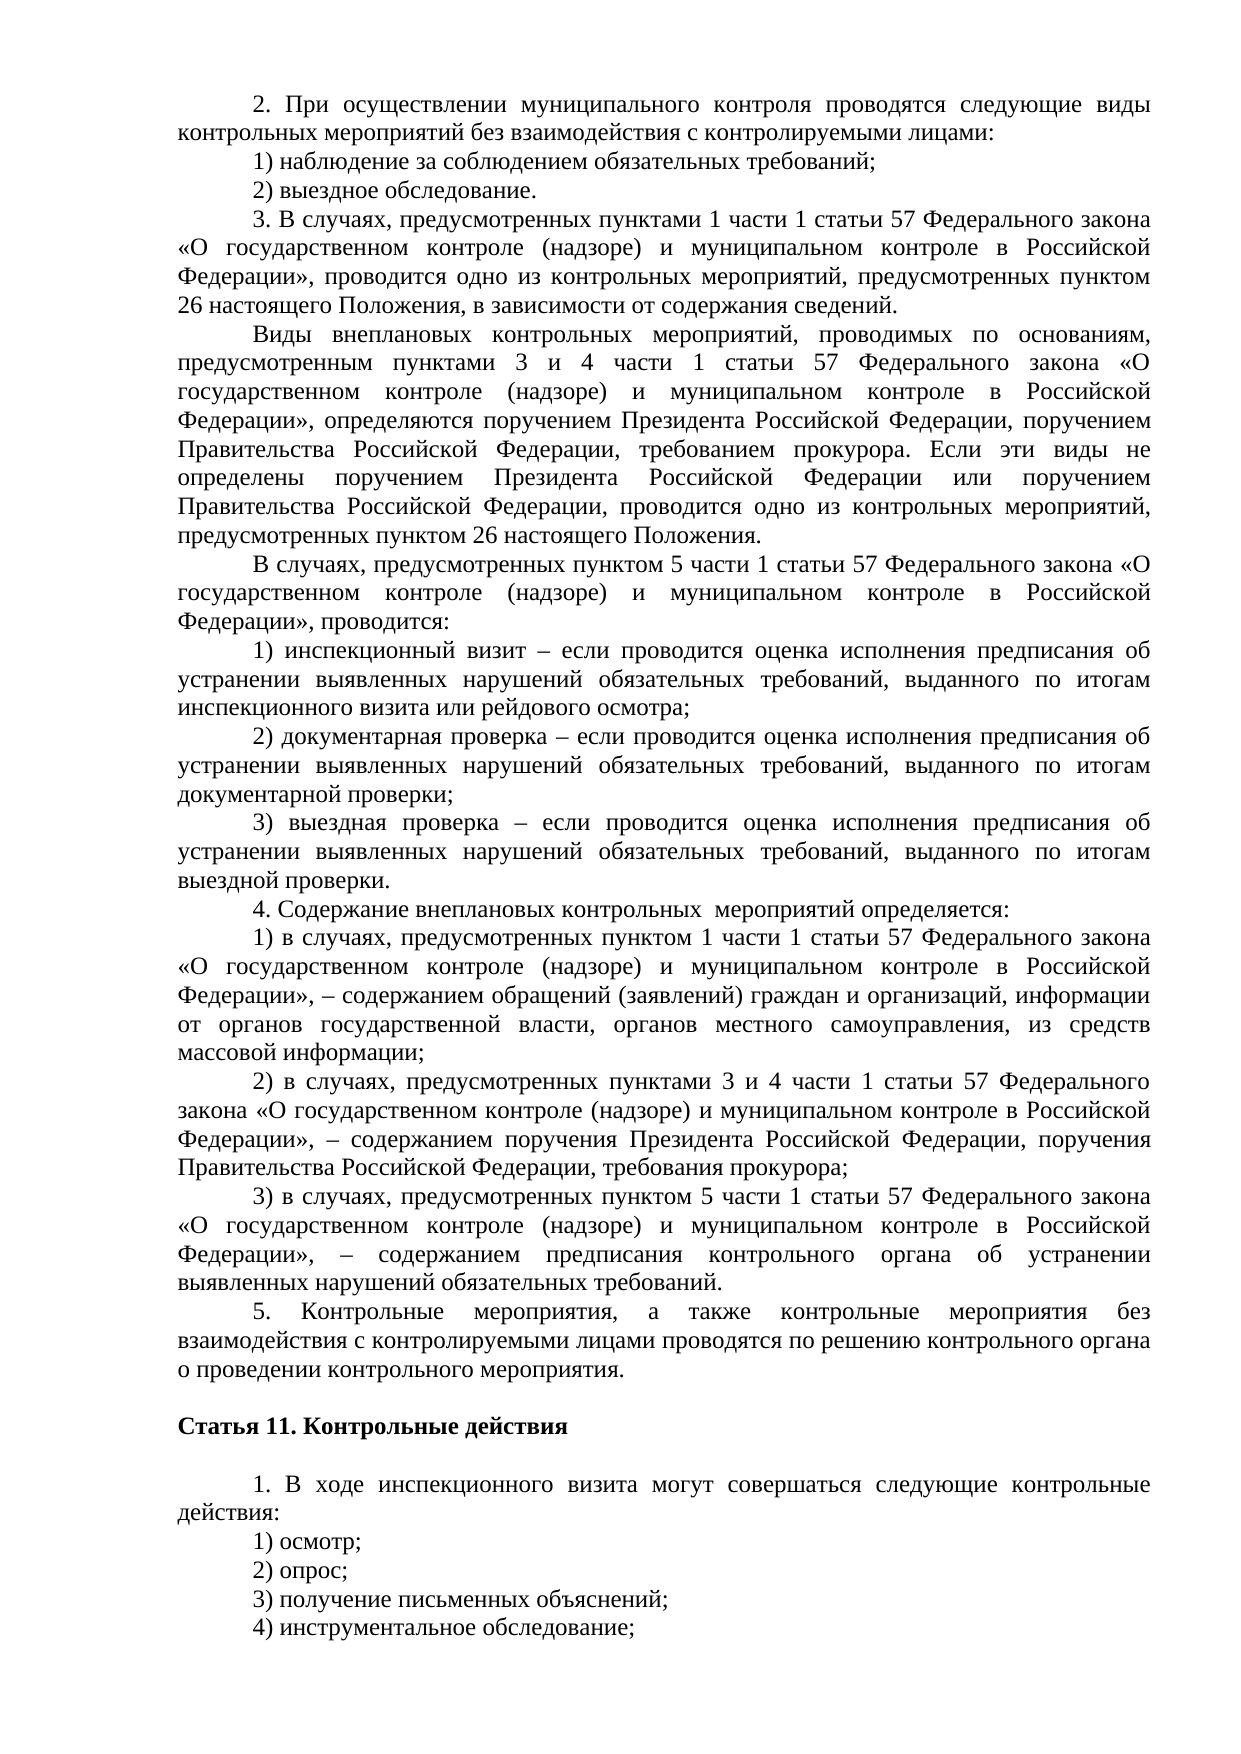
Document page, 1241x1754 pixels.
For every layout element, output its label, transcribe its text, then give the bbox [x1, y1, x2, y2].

text 4. Содержание внеплановых контрольных мероприятий определяется: [177, 894, 1152, 922]
text 1) осмотр; [177, 1526, 1152, 1555]
text 1) инспекционный визит – если проводится оценка исполнения предписания об устранении выявленных нарушений обязательных требований, выданного по итогам инспекционного визита или рейдового осмотра; [177, 635, 1152, 721]
text Статья 11. Контрольные действия [177, 1411, 1152, 1440]
text 5. Контрольные мероприятия, а также контрольные мероприятия без взаимодействия с контролируемыми лицами проводятся по решению контрольного органа о проведении контрольного мероприятия. [177, 1296, 1152, 1382]
text 4) инструментальное обследование; [177, 1612, 1152, 1641]
text 1) в случаях, предусмотренных пунктом 1 части 1 статьи 57 Федерального закона «О государственном контроле (надзоре) и муниципальном контроле в Российской Федерации», – содержанием обращений (заявлений) граждан и организаций, информации от органов государственной власти, органов местного самоуправления, из средств массовой информации; [177, 922, 1152, 1066]
text 3) получение письменных объяснений; [177, 1584, 1152, 1612]
text 3. В случаях, предусмотренных пунктами 1 части 1 статьи 57 Федерального закона «О государственном контроле (надзоре) и муниципальном контроле в Российской Федерации», проводится одно из контрольных мероприятий, предусмотренных пунктом 26 настоящего Положения, в зависимости от содержания сведений. [177, 204, 1152, 319]
text 2) в случаях, предусмотренных пунктами 3 и 4 части 1 статьи 57 Федерального закона «О государственном контроле (надзоре) и муниципальном контроле в Российской Федерации», – содержанием поручения Президента Российской Федерации, поручения Правительства Российской Федерации, требования прокурора; [177, 1066, 1152, 1181]
text 2) документарная проверка – если проводится оценка исполнения предписания об устранении выявленных нарушений обязательных требований, выданного по итогам документарной проверки; [177, 721, 1152, 807]
text 3) выездная проверка – если проводится оценка исполнения предписания об устранении выявленных нарушений обязательных требований, выданного по итогам выездной проверки. [177, 807, 1152, 894]
text 1) наблюдение за соблюдением обязательных требований; [177, 146, 1152, 175]
text 3) в случаях, предусмотренных пунктом 5 части 1 статьи 57 Федерального закона «О государственном контроле (надзоре) и муниципальном контроле в Российской Федерации», – содержанием предписания контрольного органа об устранении выявленных нарушений обязательных требований. [177, 1181, 1152, 1296]
text 2. При осуществлении муниципального контроля проводятся следующие виды контрольных мероприятий без взаимодействия с контролируемыми лицами: [177, 89, 1152, 146]
text Виды внеплановых контрольных мероприятий, проводимых по основаниям, предусмотренным пунктами 3 и 4 части 1 статьи 57 Федерального закона «О государственном контроле (надзоре) и муниципальном контроле в Российской Федерации», определяются поручением Президента Российской Федерации, поручением Правительства Российской Федерации, требованием прокурора. Если эти виды не определены поручением Президента Российской Федерации или поручением Правительства Российской Федерации, проводится одно из контрольных мероприятий, предусмотренных пунктом 26 настоящего Положения. [177, 319, 1152, 549]
text 2) опрос; [177, 1555, 1152, 1584]
text 2) выездное обследование. [177, 175, 1152, 204]
text В случаях, предусмотренных пунктом 5 части 1 статьи 57 Федерального закона «О государственном контроле (надзоре) и муниципальном контроле в Российской Федерации», проводится: [177, 549, 1152, 635]
text 1. В ходе инспекционного визита могут совершаться следующие контрольные действия: [177, 1469, 1152, 1526]
